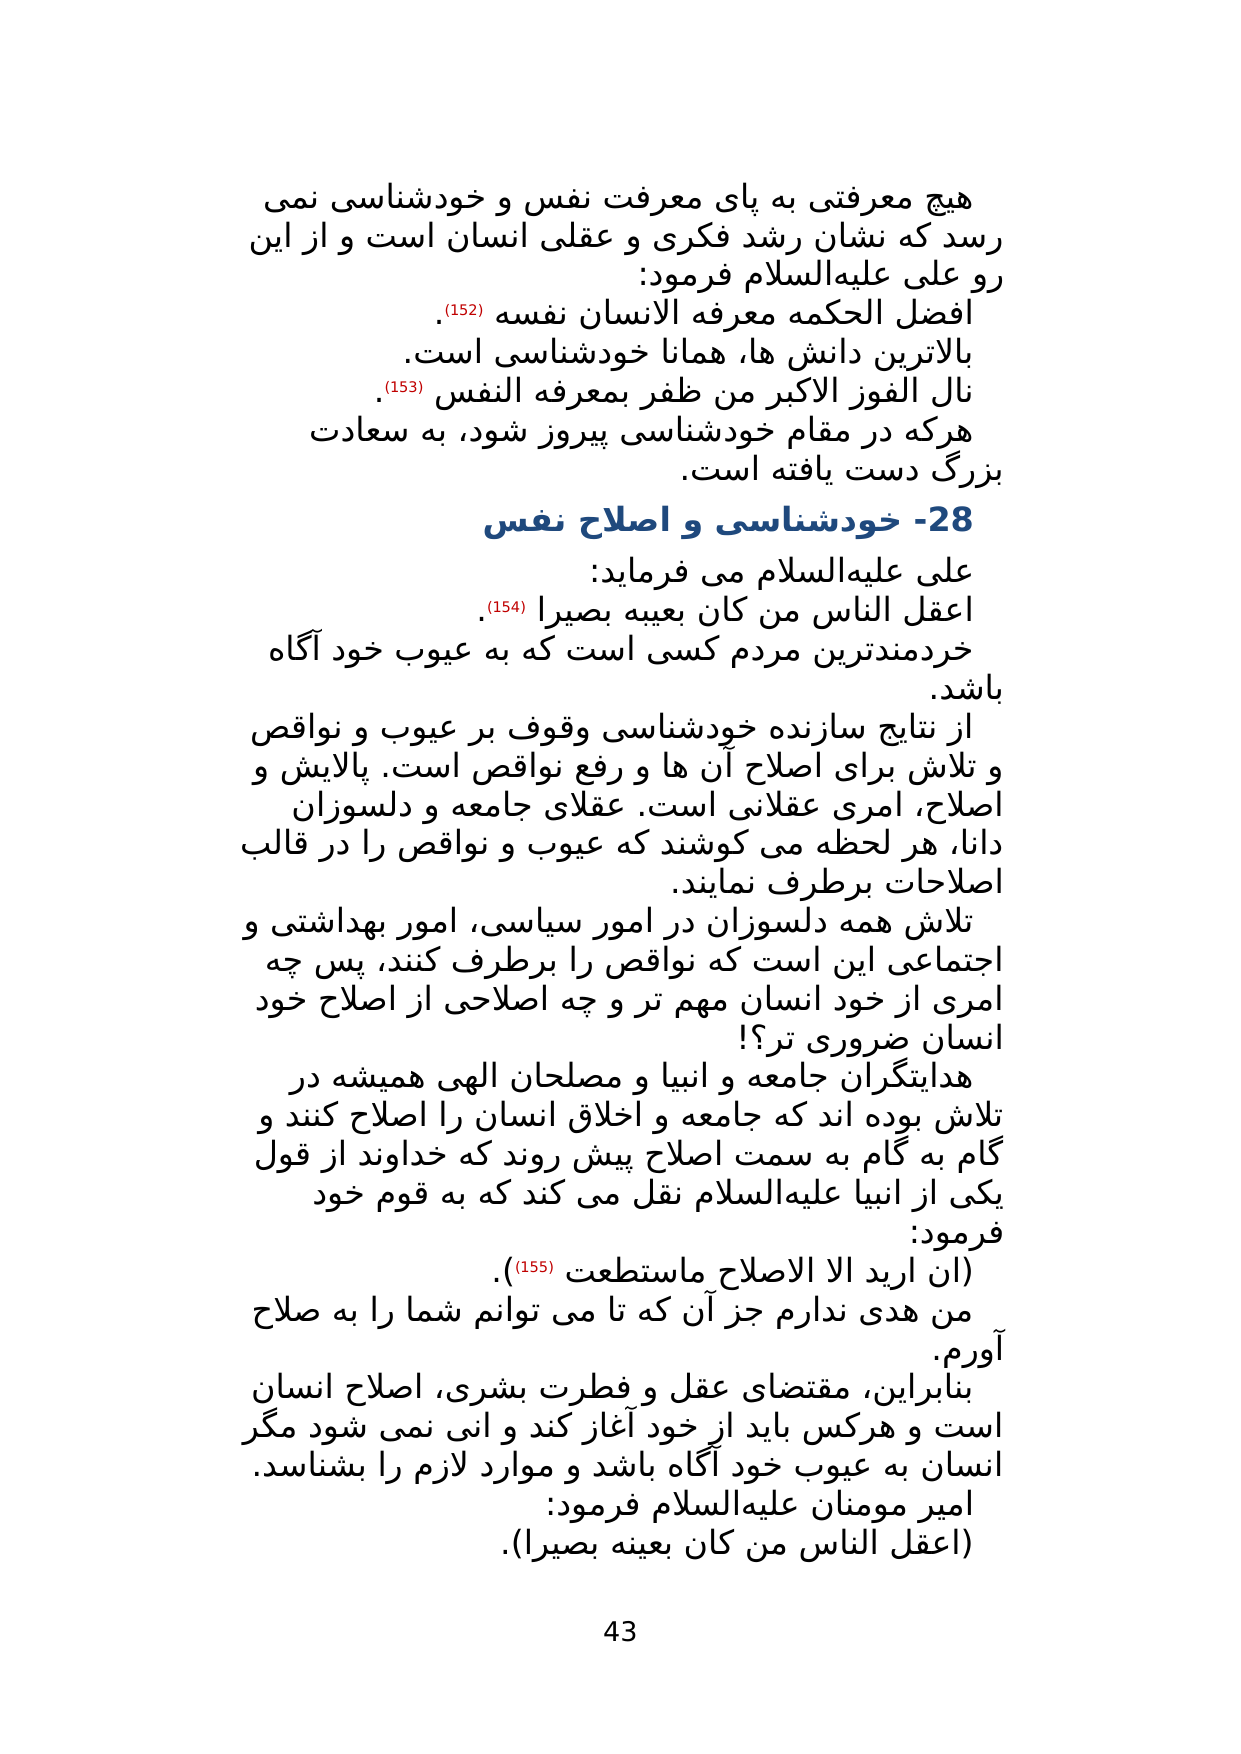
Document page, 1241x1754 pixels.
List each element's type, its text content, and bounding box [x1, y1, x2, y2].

text از نتايج سازنده خودشناسى وقوف بر عيوب و نواقص و تلاش براى اصلاح آن ها و رفع نواقص است. پالايش و اصلاح، امرى عقلانى است. عقلاى جامعه و دلسوزان دانا، هر لحظه مى كوشند كه عيوب و نواقص را در قالب اصلاحات برطرف نمايند. [236, 707, 1004, 902]
text امير مومنان عليه‌السلام فرمود: [236, 1484, 1004, 1523]
text من هدى ندارم جز آن كه تا مى توانم شما را به صلاح آورم. [236, 1290, 1004, 1368]
text افضل الحكمه معرفه الانسان نفسه (152). [236, 294, 1004, 333]
text (ان اريد الا الاصلاح ماستطعت (155)). [236, 1251, 1004, 1290]
subtitle 28- خودشناسى و اصلاح نفس [236, 501, 1004, 539]
text بالاترين دانش ها، همانا خودشناسى است. [236, 333, 1004, 371]
text بنابراين، مقتضاى عقل و فطرت بشرى، اصلاح انسان است و هركس بايد از خود آغاز كند و انى نمى شود مگر انسان به عيوب خود آگاه باشد و موارد لازم را بشناسد. [236, 1368, 1004, 1484]
text نال الفوز الاكبر من ظفر بمعرفه النفس (153). [236, 371, 1004, 410]
text خردمندترين مردم كسى است كه به عيوب خود آگاه باشد. [236, 629, 1004, 707]
text تلاش همه دلسوزان در امور سياسى، امور بهداشتى و اجتماعى اين است كه نواقص را برطرف كنند، پس چه امرى از خود انسان مهم تر و چه اصلاحى از اصلاح خود انسان ضرورى تر؟! [236, 902, 1004, 1057]
text (اعقل الناس من كان بعينه بصيرا). [236, 1523, 1004, 1562]
text اعقل الناس من كان بعيبه بصيرا (154). [236, 591, 1004, 629]
text هيچ معرفتى به پاى معرفت نفس و خودشناسى نمى رسد كه نشان رشد فكرى و عقلى انسان است و از اين رو على عليه‌السلام فرمود: [236, 177, 1004, 294]
text على عليه‌السلام مى فرمايد: [236, 552, 1004, 591]
text هدايتگران جامعه و انبيا و مصلحان الهى هميشه در تلاش بوده اند كه جامعه و اخلاق انسان را اصلاح كنند و گام به گام به سمت اصلاح پيش روند كه خداوند از قول يكى از انبيا عليه‌السلام نقل مى كند كه به قوم خود فرمود: [236, 1057, 1004, 1251]
text هركه در مقام خودشناسى پيروز شود، به سعادت بزرگ دست يافته است. [236, 410, 1004, 488]
